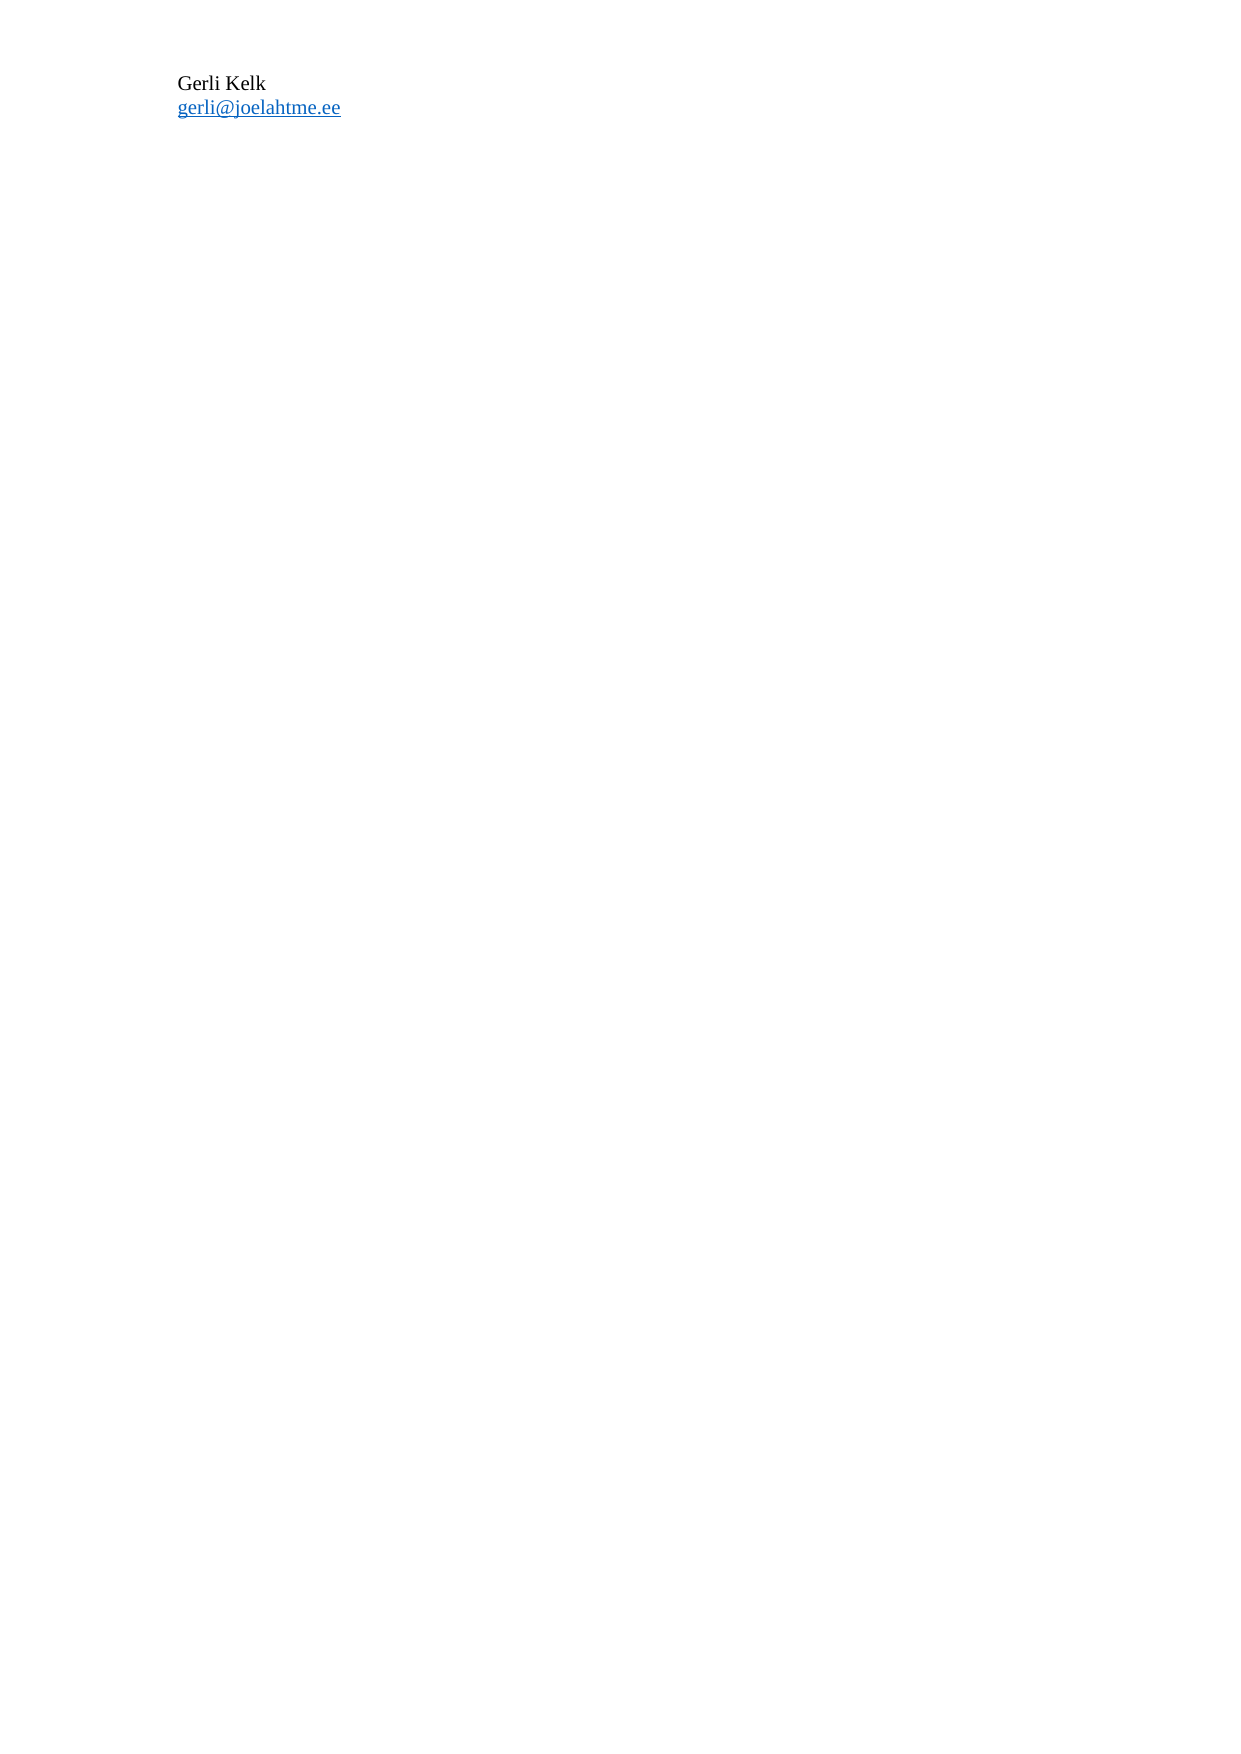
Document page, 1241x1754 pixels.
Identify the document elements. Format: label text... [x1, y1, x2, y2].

text Gerli Kelk [177, 71, 1152, 95]
text gerli@joelahtme.ee [177, 95, 1152, 119]
